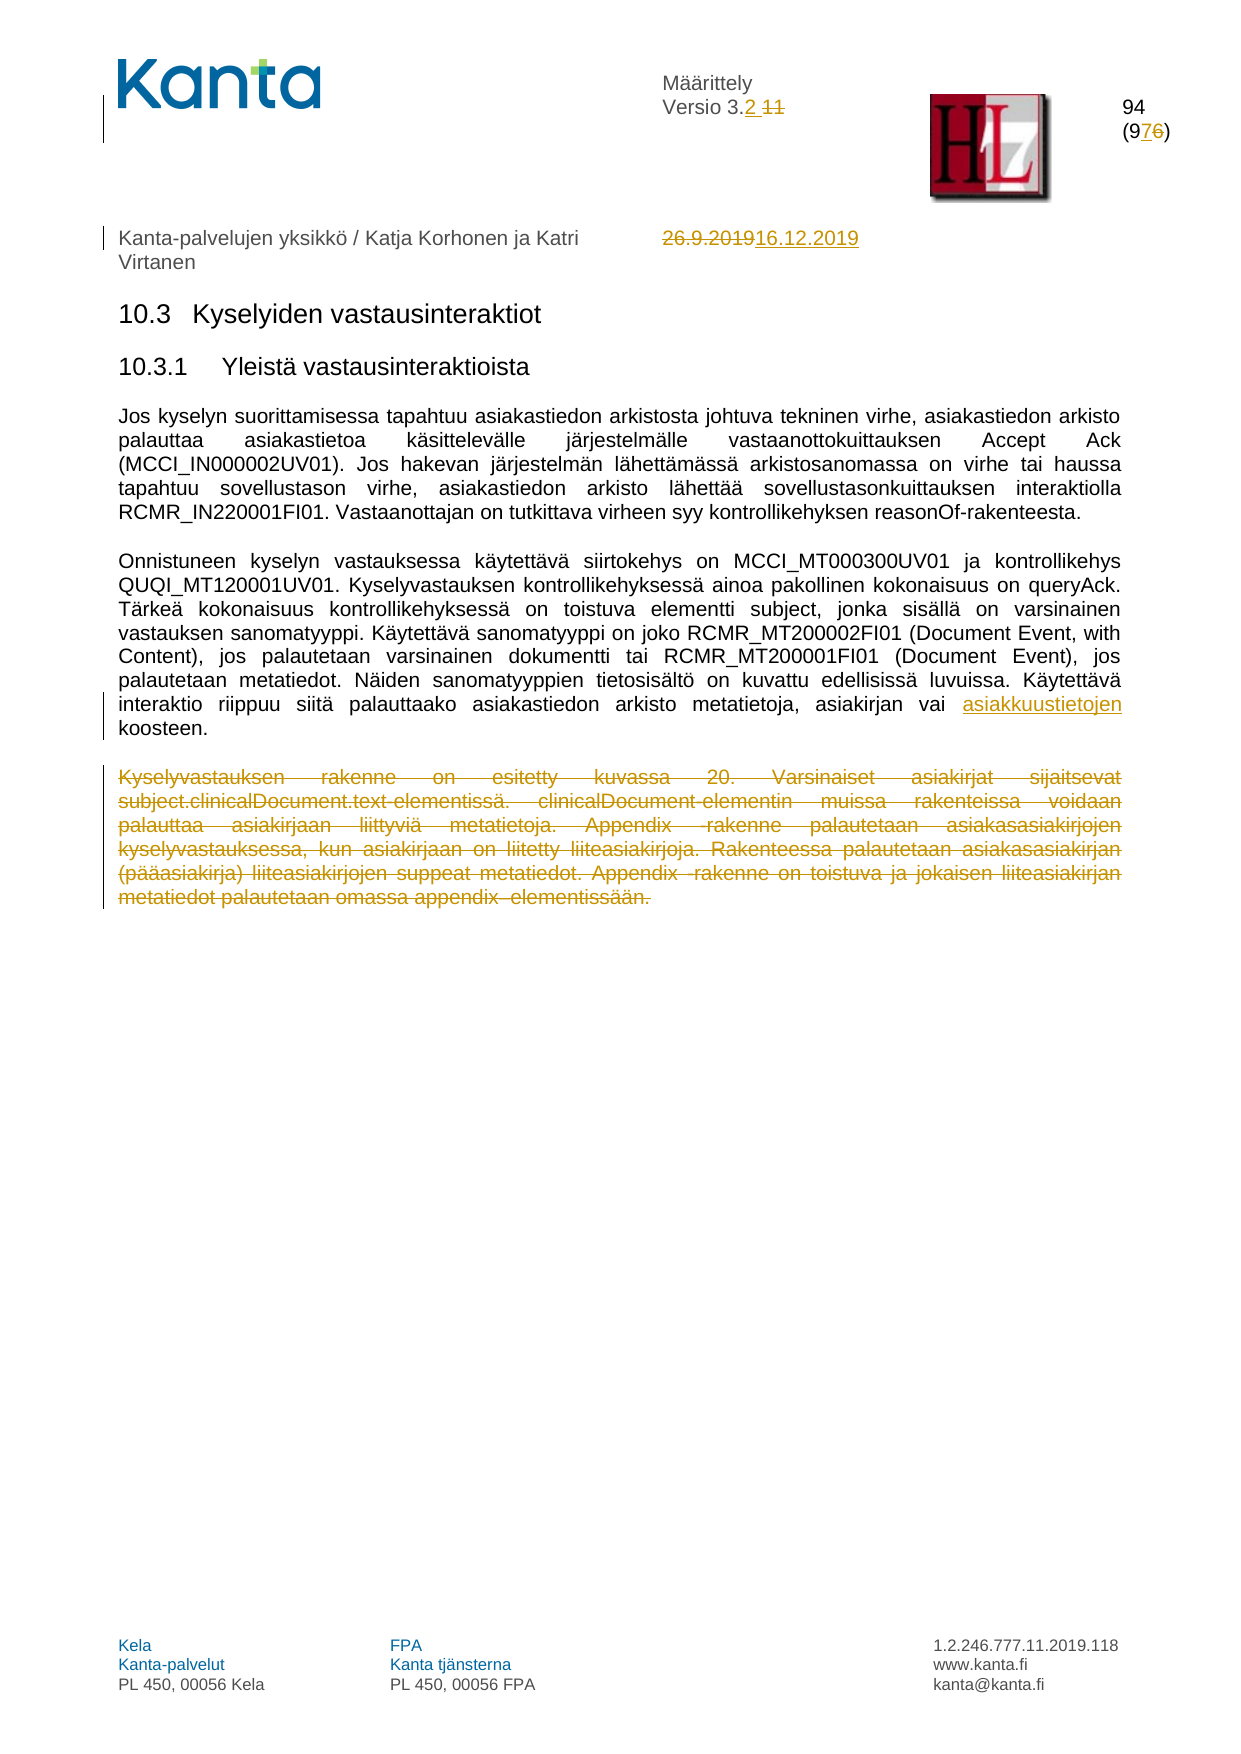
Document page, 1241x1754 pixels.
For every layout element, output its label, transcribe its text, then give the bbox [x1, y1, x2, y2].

picture [118, 59, 321, 109]
subtitle Kyselyiden vastausinteraktiot [118, 298, 1122, 329]
text Jos kyselyn suorittamisessa tapahtuu asiakastiedon arkistosta johtuva tekninen virhe, asiakastiedon arkisto palauttaa asiakastietoa käsittelevälle järjestelmälle vastaanottokuittauksen Accept Ack (MCCI_IN000002UV01). Jos hakevan järjestelmän lähettämässä arkistosanomassa on virhe tai haussa tapahtuu sovellustason virhe, asiakastiedon arkisto lähettää sovellustasonkuittauksen interaktiolla RCMR_IN220001FI01. Vastaanottajan on tutkittava virheen syy kontrollikehyksen reasonOf-rakenteesta. [118, 404, 1122, 523]
picture [930, 94, 1053, 203]
text Onnistuneen kyselyn vastauksessa käytettävä siirtokehys on MCCI_MT000300UV01 ja kontrollikehys QUQI_MT120001UV01. Kyselyvastauksen kontrollikehyksessä ainoa pakollinen kokonaisuus on queryAck. Tärkeä kokonaisuus kontrollikehyksessä on toistuva elementti subject, jonka sisällä on varsinainen vastauksen sanomatyyppi. Käytettävä sanomatyyppi on joko RCMR_MT200002FI01 (Document Event, with Content), jos palautetaan varsinainen dokumentti tai RCMR_MT200001FI01 (Document Event), jos palautetaan metatiedot. Näiden sanomatyyppien tietosisältö on kuvattu edellisissä luvuissa. Käytettävä interaktio riippuu siitä palauttaako asiakastiedon arkisto metatietoja, asiakirjan vai koosteen. [118, 548, 1122, 740]
subtitle Yleistä vastausinteraktioista [118, 352, 1122, 381]
